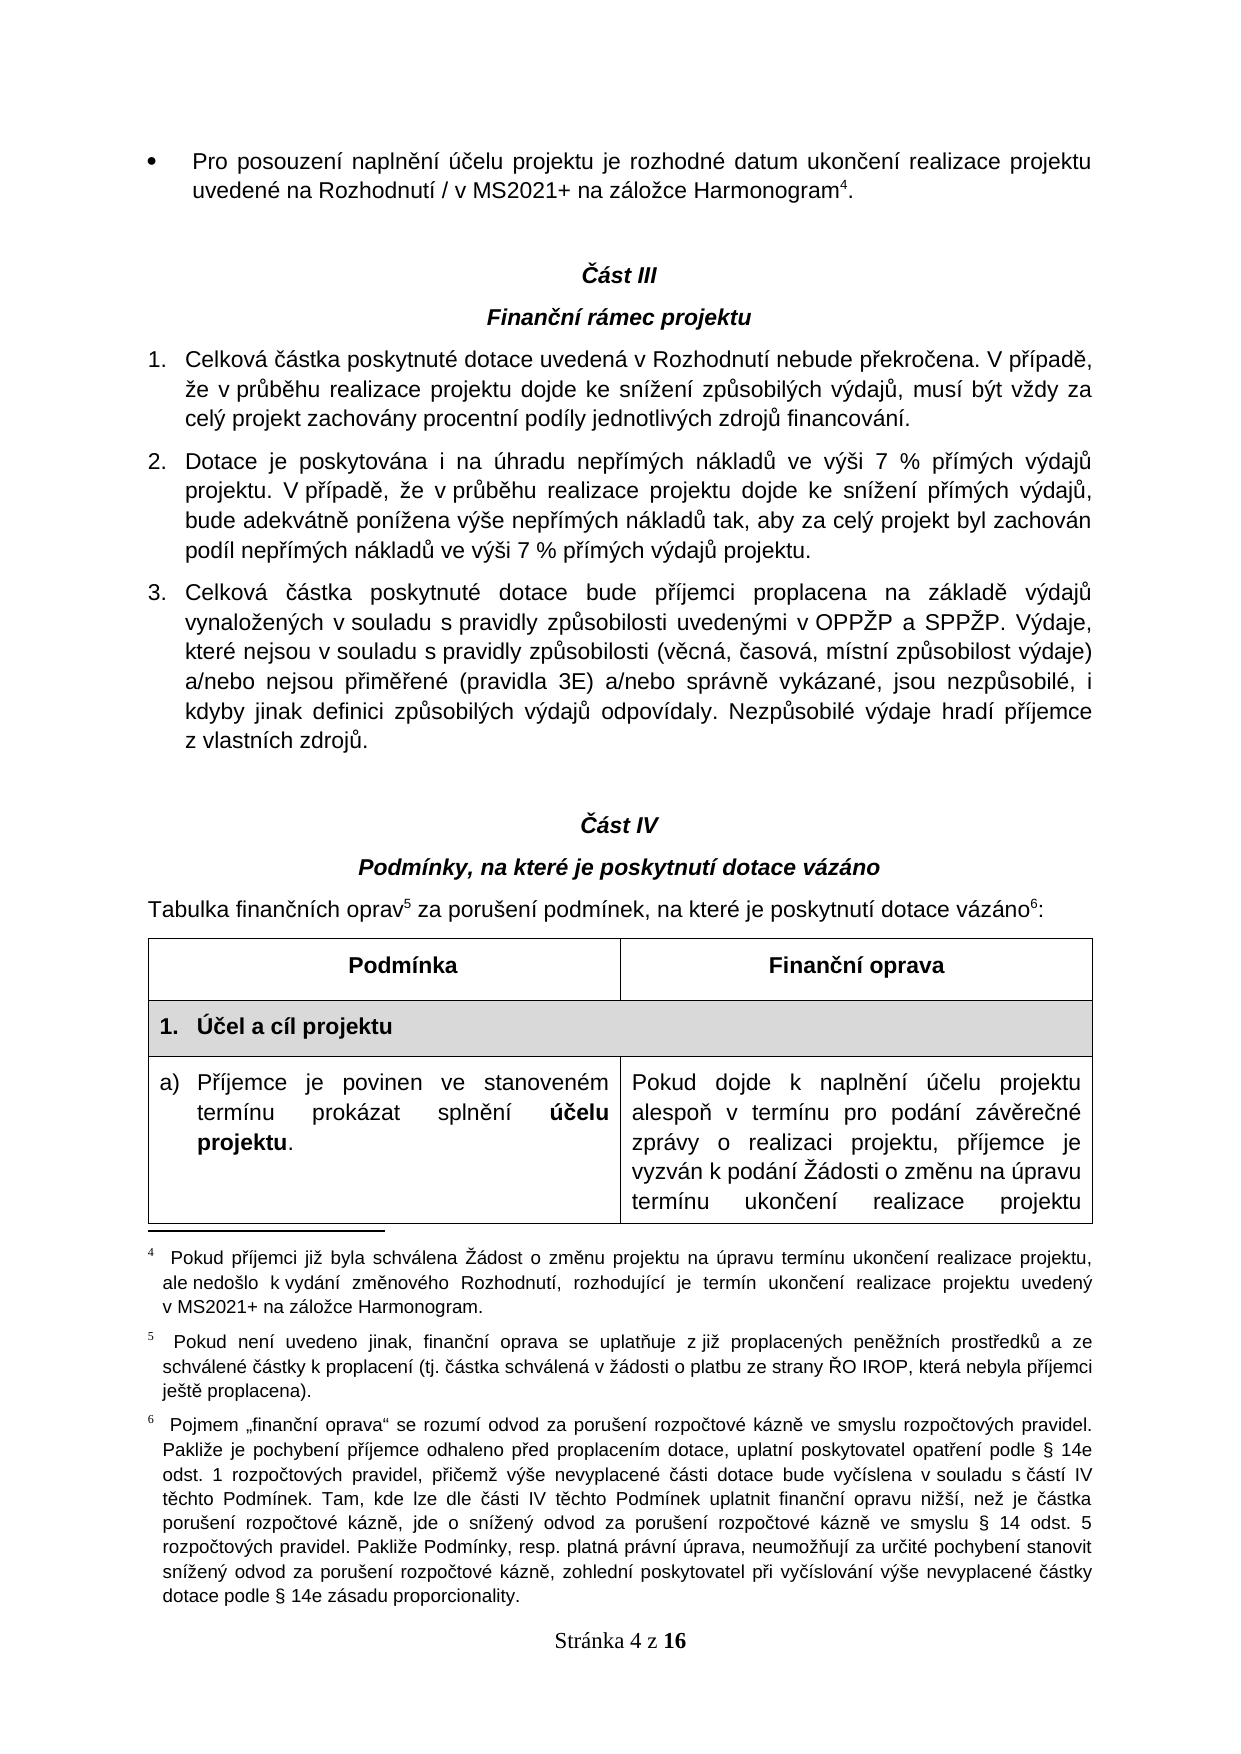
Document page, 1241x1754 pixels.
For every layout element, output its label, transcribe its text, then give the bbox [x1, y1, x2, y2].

subtitle Část IV [148, 812, 1093, 838]
table_cell Pokud dojde k naplnění účelu projektu alespoň v termínu pro podání závěrečné zprávy o realizaci projektu, příjemce je vyzván k podání Žádosti o změnu na úpravu termínu ukončení realizace projektu a postupuje se podle bodu 5 d). Pokud není účel projektu naplněn ani v termínu pro podání závěrečné zprávy o realizaci projektu, činí finanční oprava 100 % částky poskytnuté dotace. [621, 1057, 1092, 1223]
subtitle Část III [148, 262, 1093, 288]
subtitle Podmínky, na které je poskytnutí dotace vázáno [148, 854, 1093, 880]
table_cell Příjemce je povinen ve stanoveném termínu prokázat splnění účelu projektu. [149, 1057, 620, 1223]
list Pro posouzení naplnění účelu projektu je rozhodné datum ukončení realizace projektu uvedené na Rozhodnutí / v MS2021+ na záložce Harmonogram. [148, 148, 1093, 204]
subtitle Finanční rámec projektu [148, 304, 1093, 330]
text Tabulka finančních oprav za porušení podmínek, na které je poskytnutí dotace vázáno: [148, 896, 1093, 922]
list Celková částka poskytnuté dotace bude příjemci proplacena na základě výdajů vynaložených v souladu s pravidly způsobilosti uvedenými v OPPŽP a SPPŽP. Výdaje, které nejsou v souladu s pravidly způsobilosti (věcná, časová, místní způsobilost výdaje) a/nebo nejsou přiměřené (pravidla 3E) a/nebo správně vykázané, jsou nezpůsobilé, i kdyby jinak definici způsobilých výdajů odpovídaly. Nezpůsobilé výdaje hradí příjemce z vlastních zdrojů. [148, 579, 1093, 754]
table_header Finanční oprava [621, 939, 1092, 999]
table_cell Účel a cíl projektu [149, 1001, 1092, 1056]
table_header Podmínka [149, 939, 620, 999]
list Dotace je poskytována i na úhradu nepřímých nákladů ve výši 7 % přímých výdajů projektu. V případě, že v průběhu realizace projektu dojde ke snížení přímých výdajů, bude adekvátně ponížena výše nepřímých nákladů tak, aby za celý projekt byl zachován podíl nepřímých nákladů ve výši 7 % přímých výdajů projektu. [148, 448, 1093, 563]
list Celková částka poskytnuté dotace uvedená v Rozhodnutí nebude překročena. V případě, že v průběhu realizace projektu dojde ke snížení způsobilých výdajů, musí být vždy za celý projekt zachovány procentní podíly jednotlivých zdrojů financování. [148, 346, 1093, 432]
